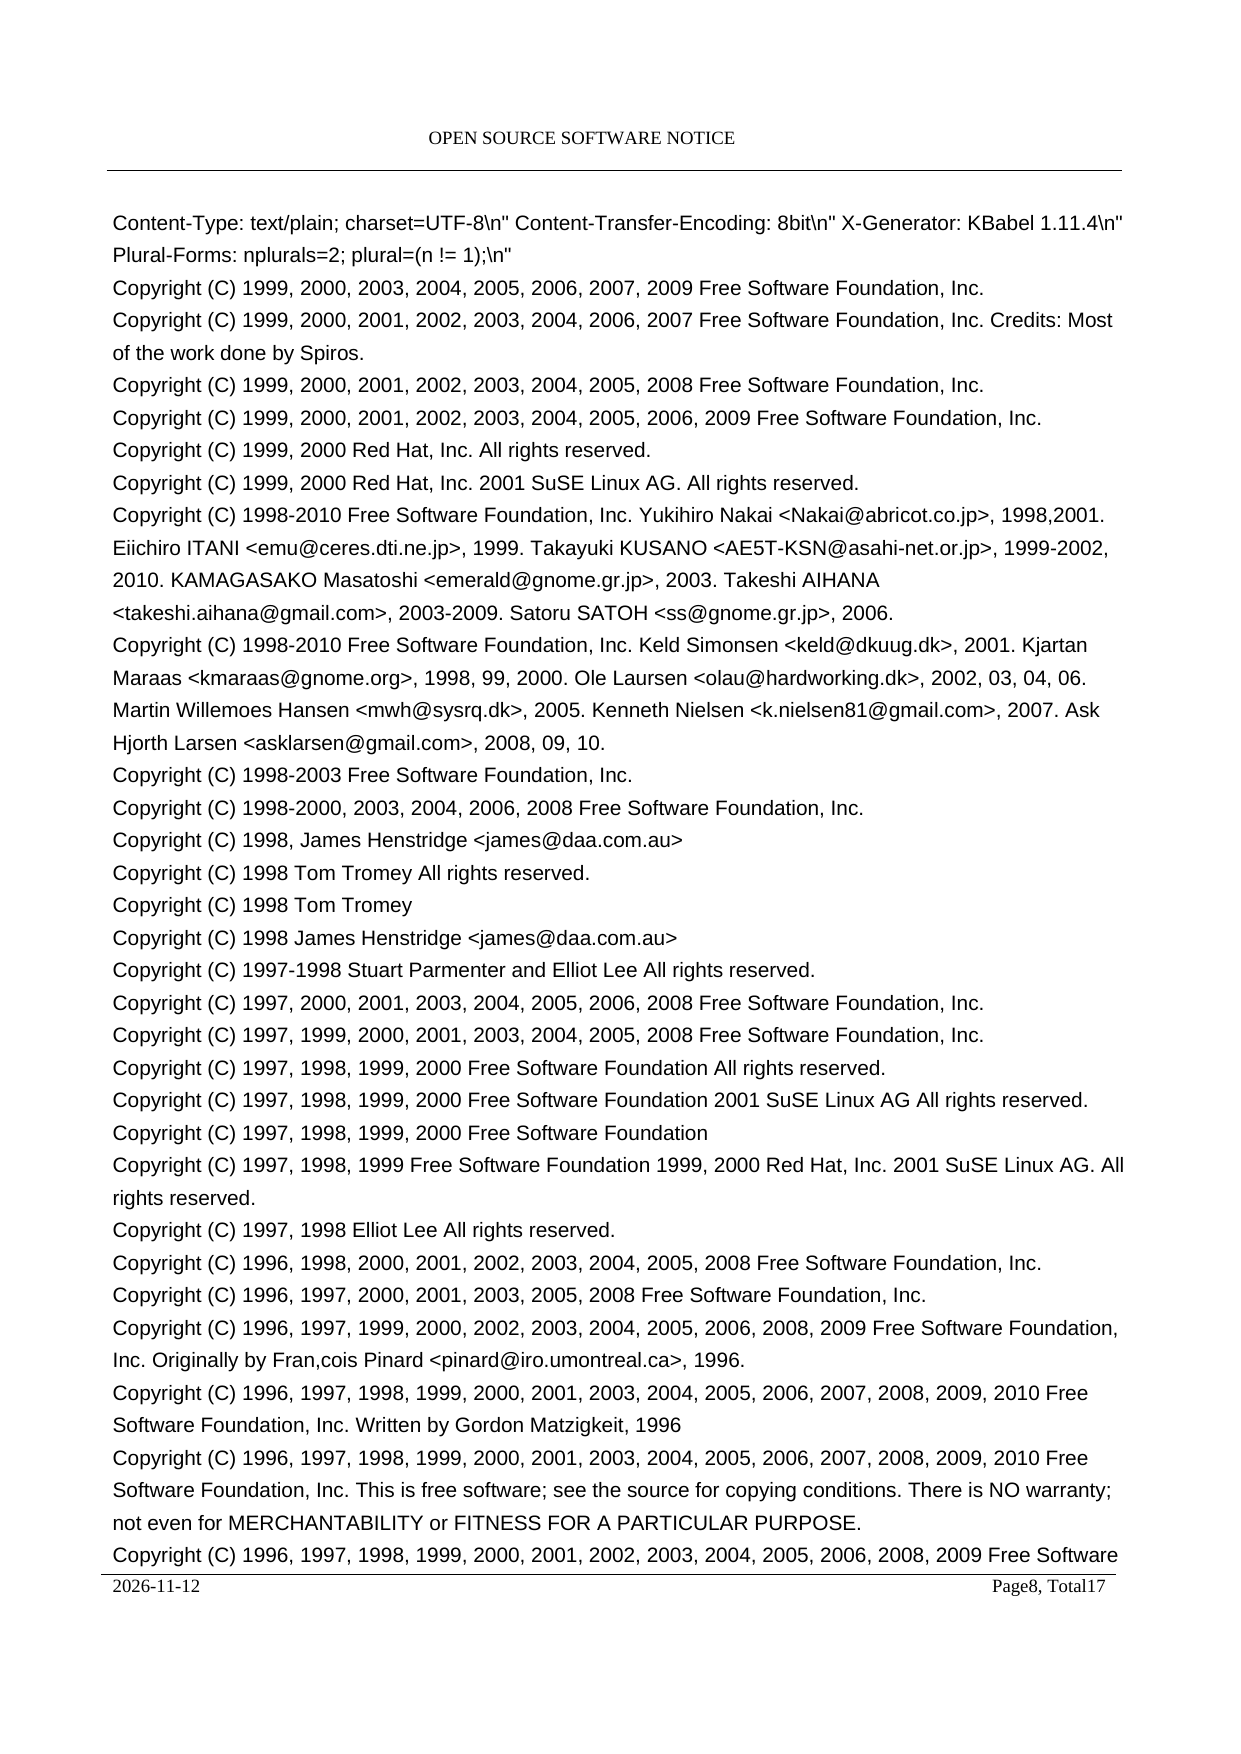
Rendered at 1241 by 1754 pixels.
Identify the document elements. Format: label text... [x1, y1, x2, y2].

text Copyright (C) 1997-1998 Stuart Parmenter and Elliot Lee All rights reserved. [112, 954, 1128, 986]
text Copyright (C) 1997, 1998, 1999, 2000 Free Software Foundation All rights reserved. [112, 1051, 1128, 1084]
text Copyright (C) 1998-2000, 2003, 2004, 2006, 2008 Free Software Foundation, Inc. [112, 791, 1128, 824]
text Copyright (C) 1998 Tom Tromey All rights reserved. [112, 856, 1128, 889]
text Copyright (C) 1998-2003 Free Software Foundation, Inc. [112, 759, 1128, 791]
text Copyright (C) 1997, 1998, 1999, 2000 Free Software Foundation 2001 SuSE Linux AG All rights reserved. [112, 1084, 1128, 1116]
text Copyright (C) 1999, 2000 Red Hat, Inc. All rights reserved. [112, 434, 1128, 466]
text Copyright (C) 1999, 2000, 2001, 2002, 2003, 2004, 2006, 2007 Free Software Foundation, Inc. Credits: Most of the work done by Spiros. [112, 304, 1128, 369]
text Copyright (C) 1999, 2000, 2001, 2002, 2003, 2004, 2005, 2008 Free Software Foundation, Inc. [112, 369, 1128, 401]
text Copyright (C) 1998 Tom Tromey [112, 889, 1128, 921]
text Copyright (C) 1998-2010 Free Software Foundation, Inc. Keld Simonsen <keld@dkuug.dk>, 2001. Kjartan Maraas <kmaraas@gnome.org>, 1998, 99, 2000. Ole Laursen <olau@hardworking.dk>, 2002, 03, 04, 06. Martin Willemoes Hansen <mwh@sysrq.dk>, 2005. Kenneth Nielsen <k.nielsen81@gmail.com>, 2007. Ask Hjorth Larsen <asklarsen@gmail.com>, 2008, 09, 10. [112, 629, 1128, 759]
text Copyright (C) 1996, 1997, 2000, 2001, 2003, 2005, 2008 Free Software Foundation, Inc. [112, 1279, 1128, 1311]
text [112, 1539, 1128, 1571]
text Copyright (C) 1997, 2000, 2001, 2003, 2004, 2005, 2006, 2008 Free Software Foundation, Inc. [112, 986, 1128, 1019]
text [112, 206, 1128, 271]
text Copyright (C) 1996, 1997, 1999, 2000, 2002, 2003, 2004, 2005, 2006, 2008, 2009 Free Software Foundation, Inc. Originally by Fran,cois Pinard <pinard@iro.umontreal.ca>, 1996. [112, 1311, 1128, 1376]
text Copyright (C) 1997, 1998, 1999 Free Software Foundation 1999, 2000 Red Hat, Inc. 2001 SuSE Linux AG. All rights reserved. [112, 1149, 1128, 1214]
text Copyright (C) 1997, 1999, 2000, 2001, 2003, 2004, 2005, 2008 Free Software Foundation, Inc. [112, 1019, 1128, 1051]
text Copyright (C) 1998-2010 Free Software Foundation, Inc. Yukihiro Nakai <Nakai@abricot.co.jp>, 1998,2001. Eiichiro ITANI <emu@ceres.dti.ne.jp>, 1999. Takayuki KUSANO <AE5T-KSN@asahi-net.or.jp>, 1999-2002, 2010. KAMAGASAKO Masatoshi <emerald@gnome.gr.jp>, 2003. Takeshi AIHANA <takeshi.aihana@gmail.com>, 2003-2009. Satoru SATOH <ss@gnome.gr.jp>, 2006. [112, 499, 1128, 629]
text Copyright (C) 1999, 2000 Red Hat, Inc. 2001 SuSE Linux AG. All rights reserved. [112, 466, 1128, 499]
text Copyright (C) 1998 James Henstridge <james@daa.com.au> [112, 921, 1128, 954]
text Copyright (C) 1998, James Henstridge <james@daa.com.au> [112, 824, 1128, 856]
text Copyright (C) 1996, 1998, 2000, 2001, 2002, 2003, 2004, 2005, 2008 Free Software Foundation, Inc. [112, 1246, 1128, 1279]
text Copyright (C) 1996, 1997, 1998, 1999, 2000, 2001, 2003, 2004, 2005, 2006, 2007, 2008, 2009, 2010 Free Software Foundation, Inc. Written by Gordon Matzigkeit, 1996 [112, 1376, 1128, 1441]
text Copyright (C) 1997, 1998, 1999, 2000 Free Software Foundation [112, 1116, 1128, 1149]
text Copyright (C) 1996, 1997, 1998, 1999, 2000, 2001, 2003, 2004, 2005, 2006, 2007, 2008, 2009, 2010 Free Software Foundation, Inc. This is free software; see the source for copying conditions. There is NO warranty; not even for MERCHANTABILITY or FITNESS FOR A PARTICULAR PURPOSE. [112, 1441, 1128, 1539]
text Copyright (C) 1999, 2000, 2003, 2004, 2005, 2006, 2007, 2009 Free Software Foundation, Inc. [112, 271, 1128, 304]
text Copyright (C) 1999, 2000, 2001, 2002, 2003, 2004, 2005, 2006, 2009 Free Software Foundation, Inc. [112, 401, 1128, 434]
text Copyright (C) 1997, 1998 Elliot Lee All rights reserved. [112, 1214, 1128, 1246]
